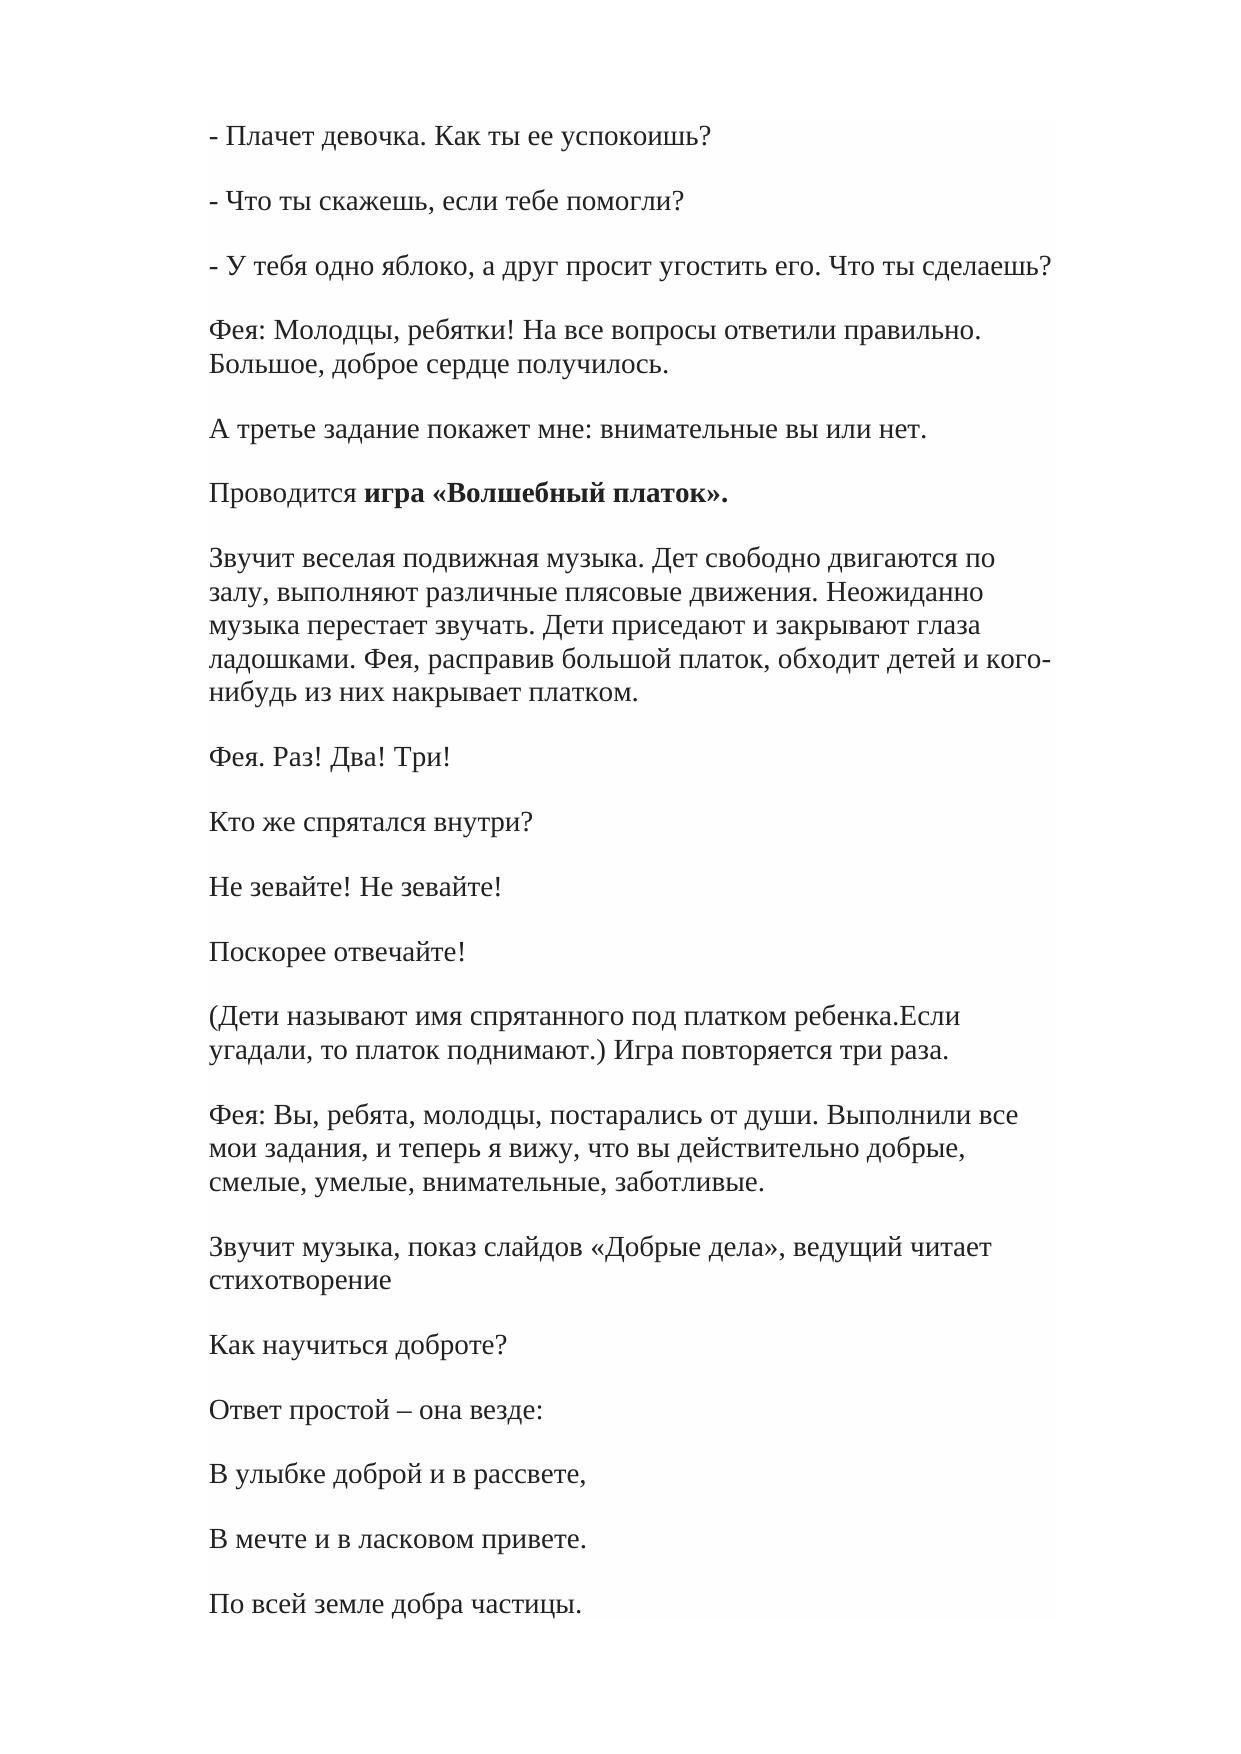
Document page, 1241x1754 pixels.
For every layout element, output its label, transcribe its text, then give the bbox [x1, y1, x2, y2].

text Не зевайте! Не зевайте! [208, 869, 1058, 902]
text Фея: Вы, ребята, молодцы, постарались от души. Выполнили все мои задания, и теперь я вижу, что вы действительно добрые, смелые, умелые, внимательные, заботливые. [208, 1097, 1058, 1197]
text - Плачет девочка. Как ты ее успокоишь? [208, 118, 1058, 152]
text Поскорее отвечайте! [208, 934, 1058, 967]
text - Что ты скажешь, если тебе помогли? [208, 183, 1058, 216]
text - У тебя одно яблоко, а друг просит угостить его. Что ты сделаешь? [208, 248, 1058, 281]
text Звучит музыка, показ слайдов «Добрые дела», ведущий читает стихотворение [208, 1229, 1058, 1296]
text Проводится игра «Волшебный платок». [208, 476, 1058, 509]
text Ответ простой – она везде: [208, 1392, 1058, 1425]
text А третье задание покажет мне: внимательные вы или нет. [208, 411, 1058, 444]
text Фея: Молодцы, ребятки! На все вопросы ответили правильно. Большое, доброе сердце получилось. [208, 312, 1058, 379]
text (Дети называют имя спрятанного под платком ребенка.Если угадали, то платок поднимают.) Игра повторяется три раза. [208, 998, 1058, 1066]
text В улыбке доброй и в рассвете, [208, 1457, 1058, 1490]
text В мечте и в ласковом привете. [208, 1521, 1058, 1555]
text Фея. Раз! Два! Три! [208, 739, 1058, 773]
text Звучит веселая подвижная музыка. Дет свободно двигаются по залу, выполняют различные плясовые движения. Неожиданно музыка перестает звучать. Дети приседают и закрывают глаза ладошками. Фея, расправив большой платок, обходит детей и кого-нибудь из них накрывает платком. [208, 540, 1058, 708]
text Как научиться доброте? [208, 1327, 1058, 1361]
text Кто же спрятался внутри? [208, 804, 1058, 838]
text По всей земле добра частицы. [208, 1586, 1058, 1620]
